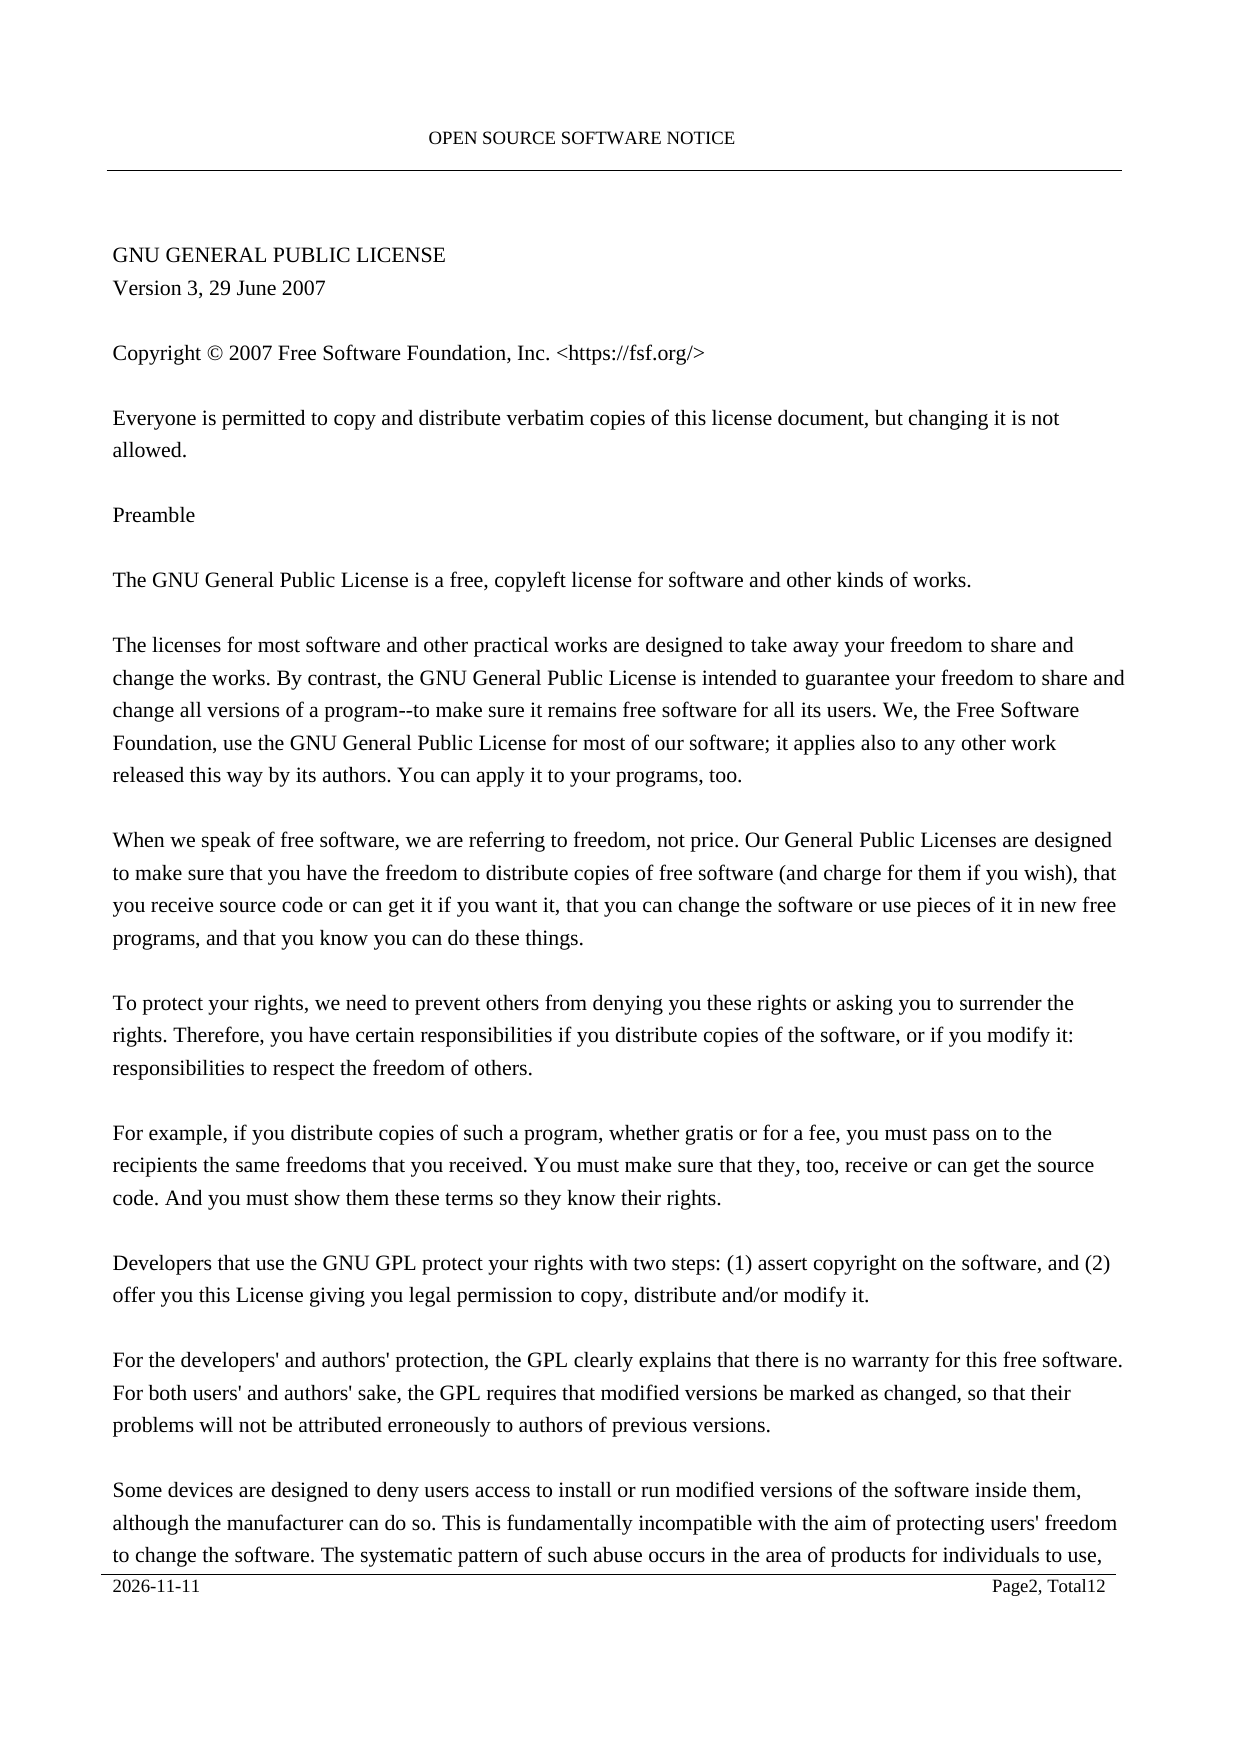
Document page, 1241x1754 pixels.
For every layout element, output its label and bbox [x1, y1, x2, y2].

text [112, 206, 1128, 1571]
